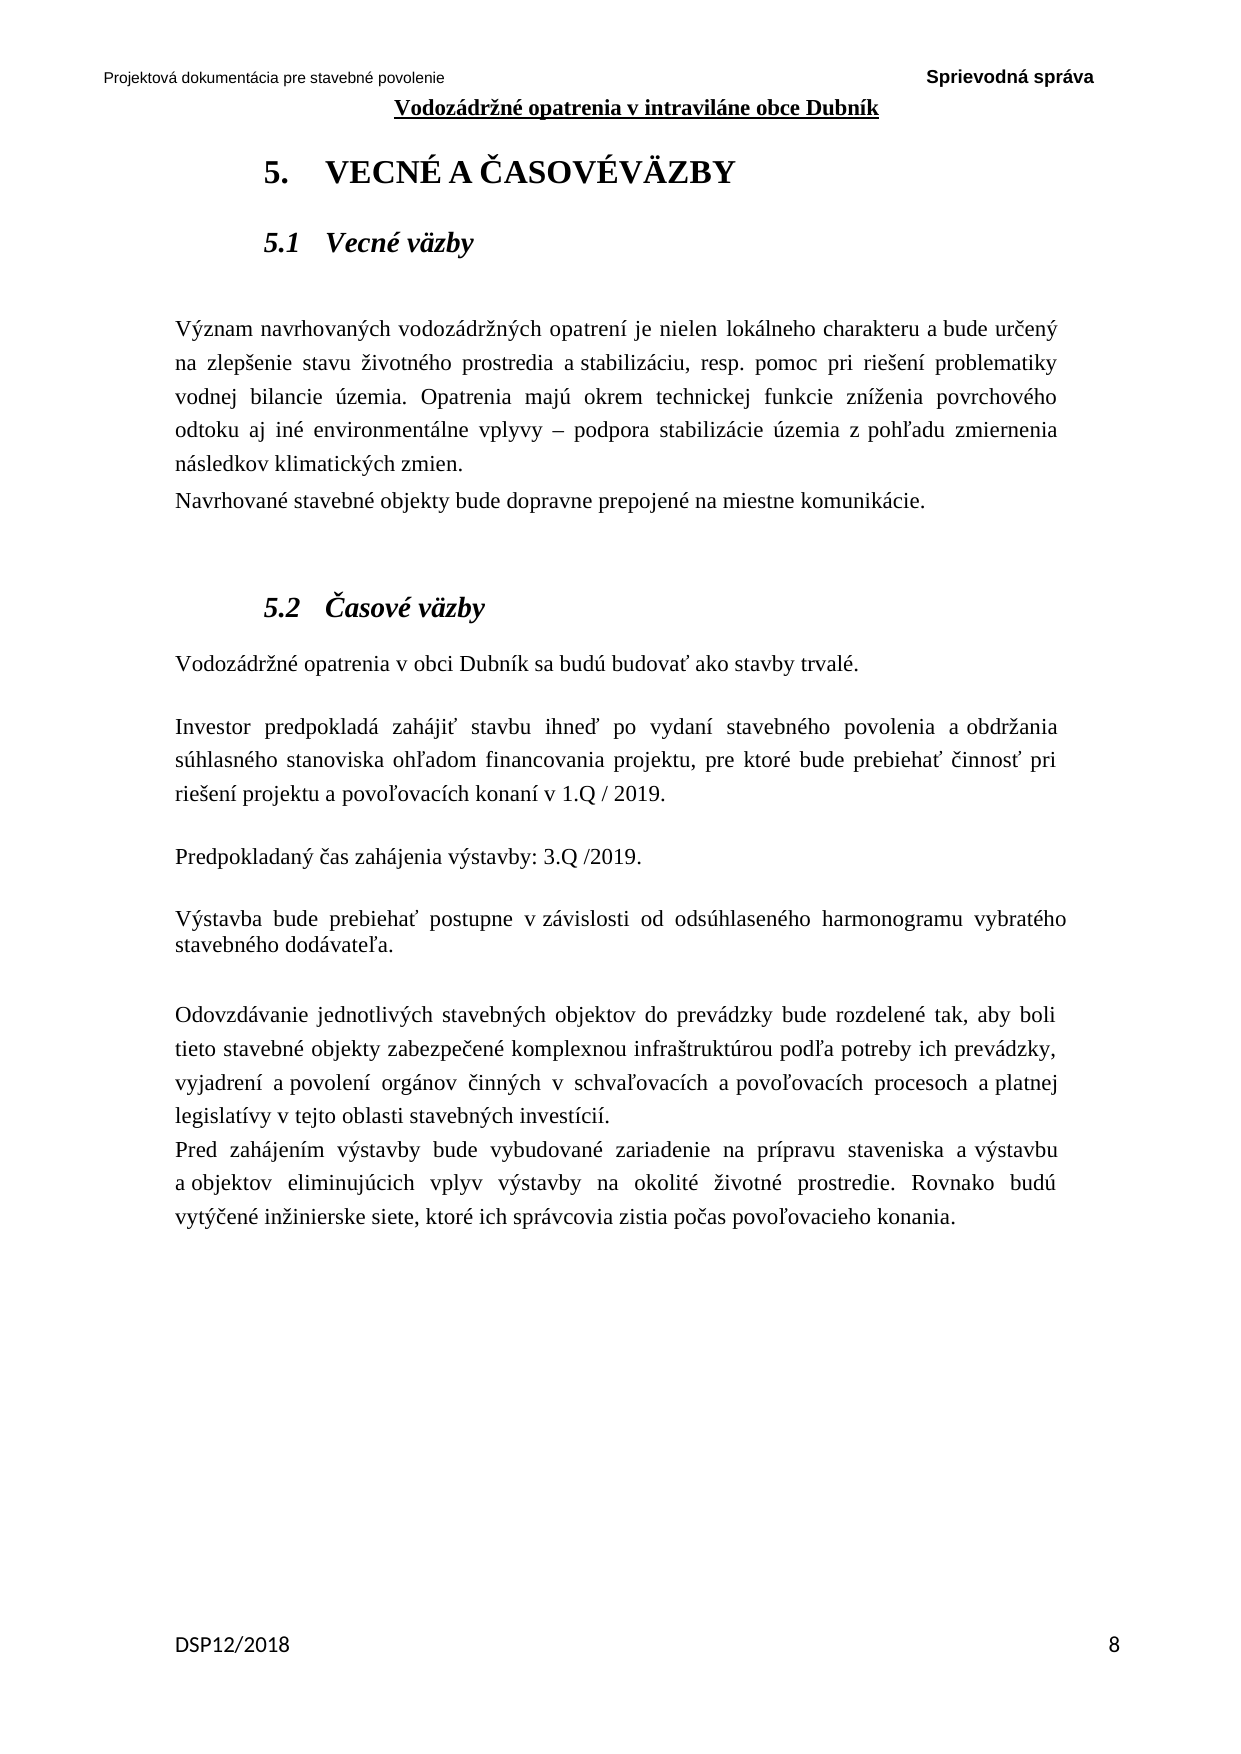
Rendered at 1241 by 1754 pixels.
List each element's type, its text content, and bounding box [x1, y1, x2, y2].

subtitle 5. VECNÉ A ČASOVÉVÄZBY [175, 152, 1065, 190]
text Výstavba bude prebiehať postupne v závislosti od odsúhlaseného harmonogramu vybratého stavebného dodávateľa. [175, 905, 1067, 957]
text Navrhované stavebné objekty bude dopravne prepojené na miestne komunikácie. [175, 487, 1058, 514]
text Investor predpokladá zahájiť stavbu ihneď po vydaní stavebného povolenia a obdržania súhlasného stanoviska ohľadom financovania projektu, pre ktoré bude prebiehať činnosť pri riešení projektu a povoľovacích konaní v 1.Q / 2019. [175, 713, 1058, 806]
subtitle 5.1 Vecné väzby [175, 225, 1065, 258]
text Vodozádržné opatrenia v obci Dubník sa budú budovať ako stavby trvalé. [175, 648, 1065, 677]
text Predpokladaný čas zahájenia výstavby: 3.Q /2019. [175, 843, 1067, 869]
text Odovzdávanie jednotlivých stavebných objektov do prevádzky bude rozdelené tak, aby boli tieto stavebné objekty zabezpečené komplexnou infraštruktúrou podľa potreby ich prevádzky, vyjadrení a povolení orgánov činných v schvaľovacích a povoľovacích procesoch a platnej legislatívy v tejto oblasti stavebných investícií. [175, 1001, 1058, 1128]
text Pred zahájením výstavby bude vybudované zariadenie na prípravu staveniska a výstavbu a objektov eliminujúcich vplyv výstavby na okolité životné prostredie. Rovnako budú vytýčené inžinierske siete, ktoré ich správcovia zistia počas povoľovacieho konania. [175, 1136, 1058, 1229]
subtitle 5.2 Časové väzby [175, 590, 1065, 624]
text Význam navrhovaných vodozádržných opatrení je nielen lokálneho charakteru a bude určený na zlepšenie stavu životného prostredia a stabilizáciu, resp. pomoc pri riešení problematiky vodnej bilancie územia. Opatrenia majú okrem technickej funkcie zníženia povrchového odtoku aj iné environmentálne vplyvy – podpora stabilizácie územia z pohľadu zmiernenia následkov klimatických zmien. [175, 315, 1058, 476]
